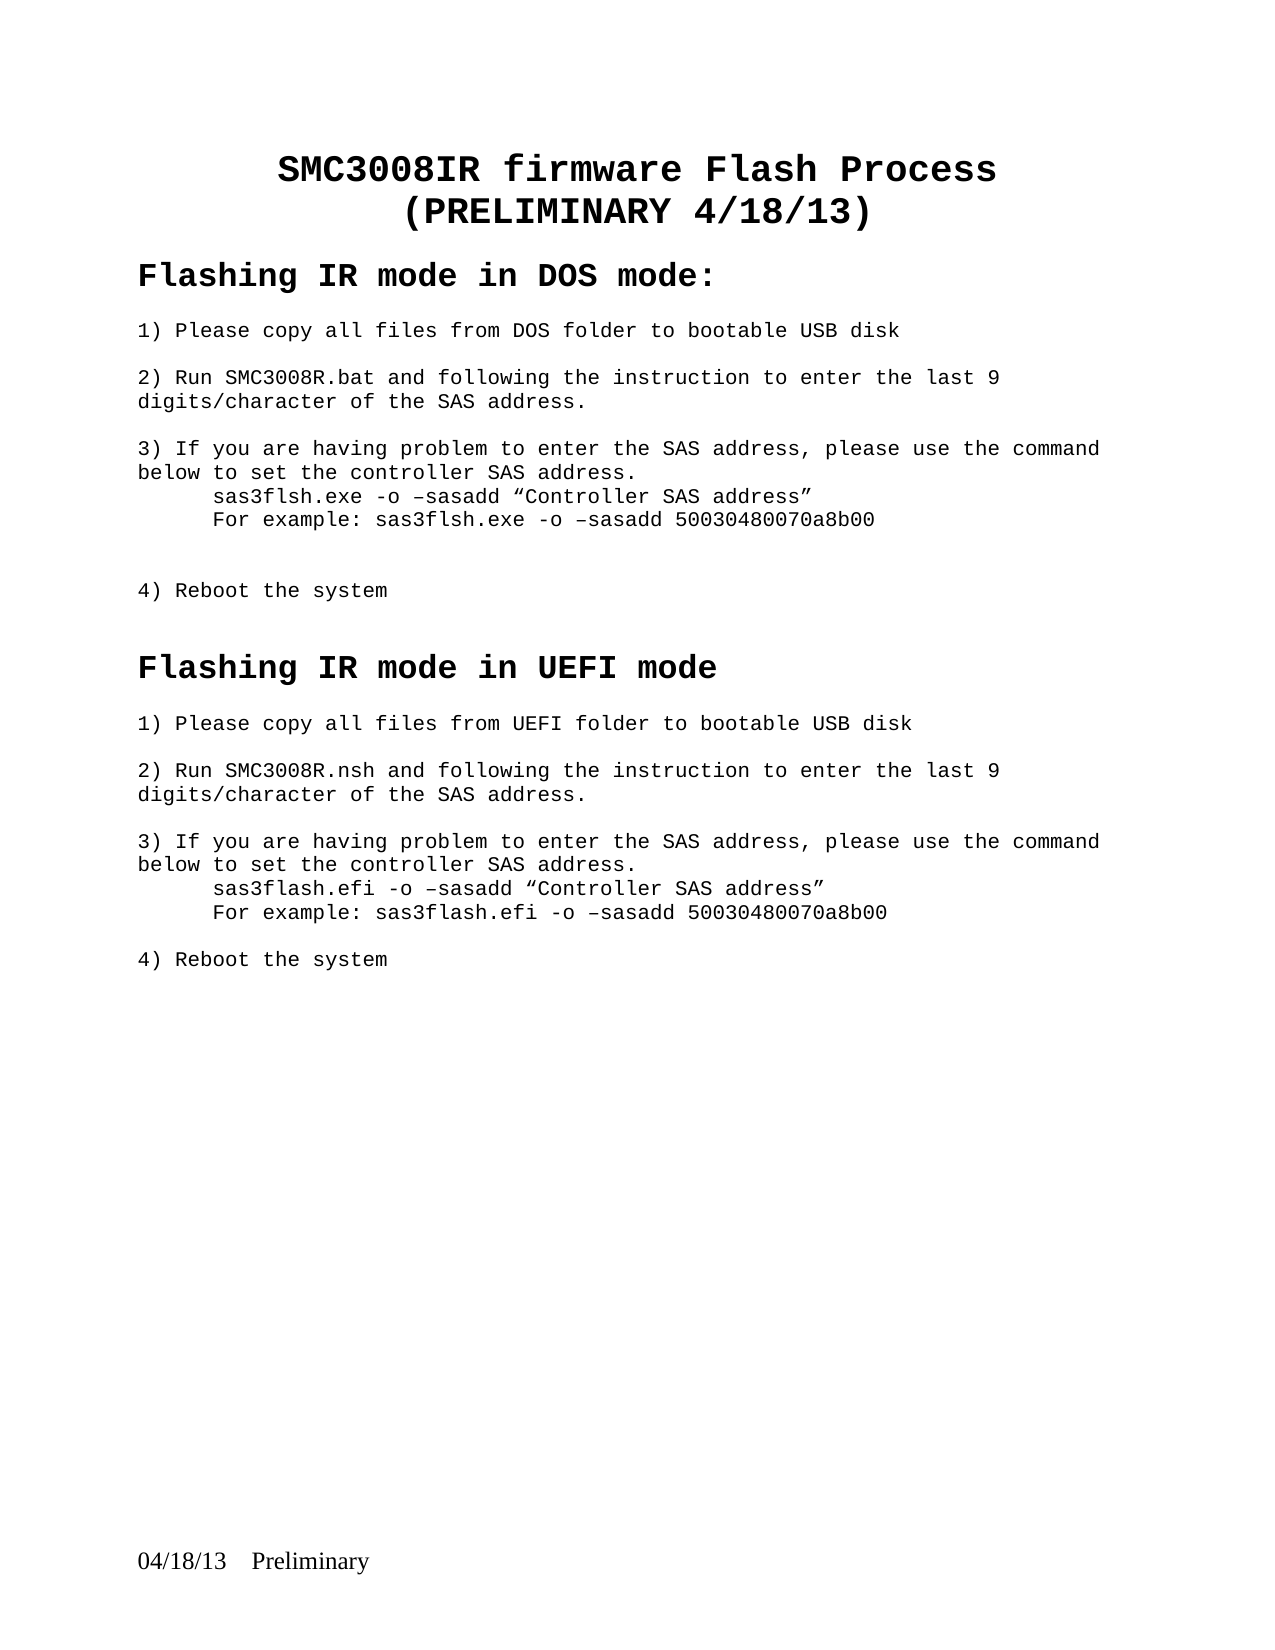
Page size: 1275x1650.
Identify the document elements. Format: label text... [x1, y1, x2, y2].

text 2) Run SMC3008R.nsh and following the instruction to enter the last 9 digits/character of the SAS address. [137, 760, 1138, 807]
text sas3flash.efi -o –sasadd “Controller SAS address” [137, 878, 1138, 902]
text SMC3008IR firmware Flash Process (PRELIMINARY 4/18/13) [137, 150, 1138, 235]
text 3) If you are having problem to enter the SAS address, please use the command below to set the controller SAS address. [137, 831, 1138, 878]
text 1) Please copy all files from UEFI folder to bootable USB disk [137, 713, 1138, 736]
text 3) If you are having problem to enter the SAS address, please use the command below to set the controller SAS address. [137, 438, 1138, 486]
text sas3flsh.exe -o –sasadd “Controller SAS address” [137, 486, 1138, 509]
text 1) Please copy all files from DOS folder to bootable USB disk [137, 320, 1138, 344]
text 4) Reboot the system [137, 949, 1138, 973]
text For example: sas3flash.efi -o –sasadd 50030480070a8b00 [137, 902, 1138, 925]
text Flashing IR mode in UEFI mode [137, 651, 1138, 689]
text Flashing IR mode in DOS mode: [137, 259, 1138, 296]
text 2) Run SMC3008R.bat and following the instruction to enter the last 9 digits/character of the SAS address. [137, 367, 1138, 415]
text 4) Reboot the system [137, 580, 1138, 604]
text For example: sas3flsh.exe -o –sasadd 50030480070a8b00 [137, 509, 1138, 533]
